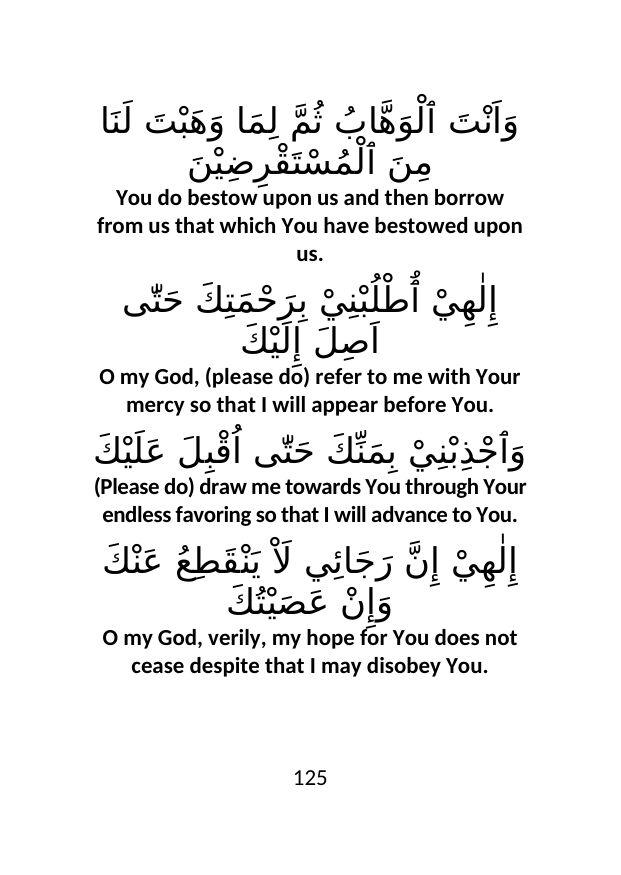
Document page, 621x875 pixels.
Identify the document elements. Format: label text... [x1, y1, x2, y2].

text O my God, (please do) refer to me with Your mercy so that I will appear before You. [90, 362, 530, 418]
text (Please do) draw me towards You through Your endless favoring so that I will advance to You. [90, 472, 530, 528]
text إِلٰهِيْ ٱُطْلُبْنِيْ بِرَحْمَتِكَ حَتّٰى اَصِلَ إِلَيْكَ [90, 279, 530, 362]
text O my God, verily, my hope for You does not cease despite that I may disobey You. [90, 623, 530, 679]
text You do bestow upon us and then borrow from us that which You have bestowed upon us. [90, 183, 530, 267]
text وَاَنْتَ ٱلْوَهَّابُ ثُمَّ لِمَا وَهَبْتَ لَنَا مِنَ ٱلْمُسْتَقْرِضِيْنَ [90, 101, 530, 183]
text وَٱجْذِبْنِيْ بِمَنِّكَ حَتّٰى اُقْبِلَ عَلَيْكَ [90, 431, 530, 472]
text إِلٰهِيْ إِنَّ رَجَائِي لَاْ يَنْقَطِعُ عَنْكَ وَإِنْ عَصَيْتُكَ [90, 540, 530, 623]
